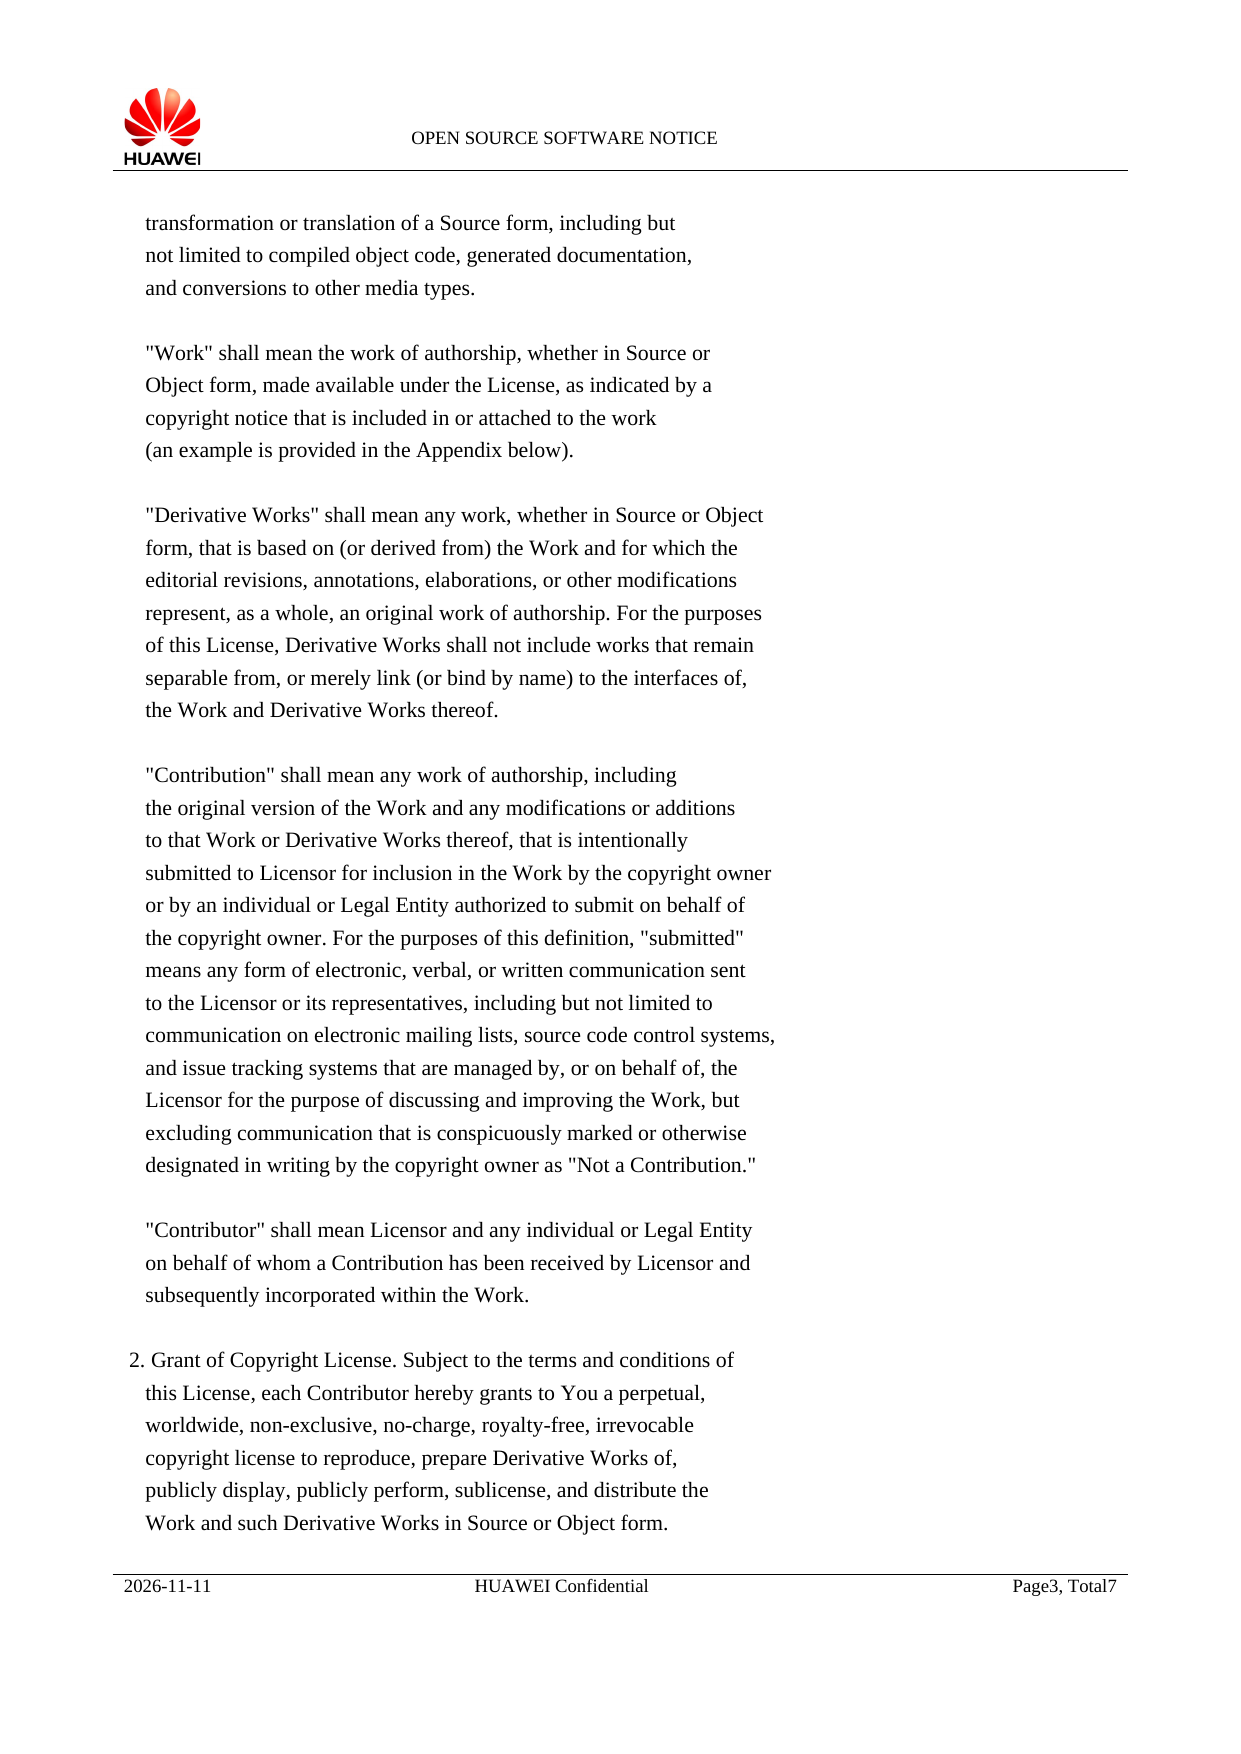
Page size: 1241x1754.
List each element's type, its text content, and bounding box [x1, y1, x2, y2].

picture [124, 88, 201, 165]
